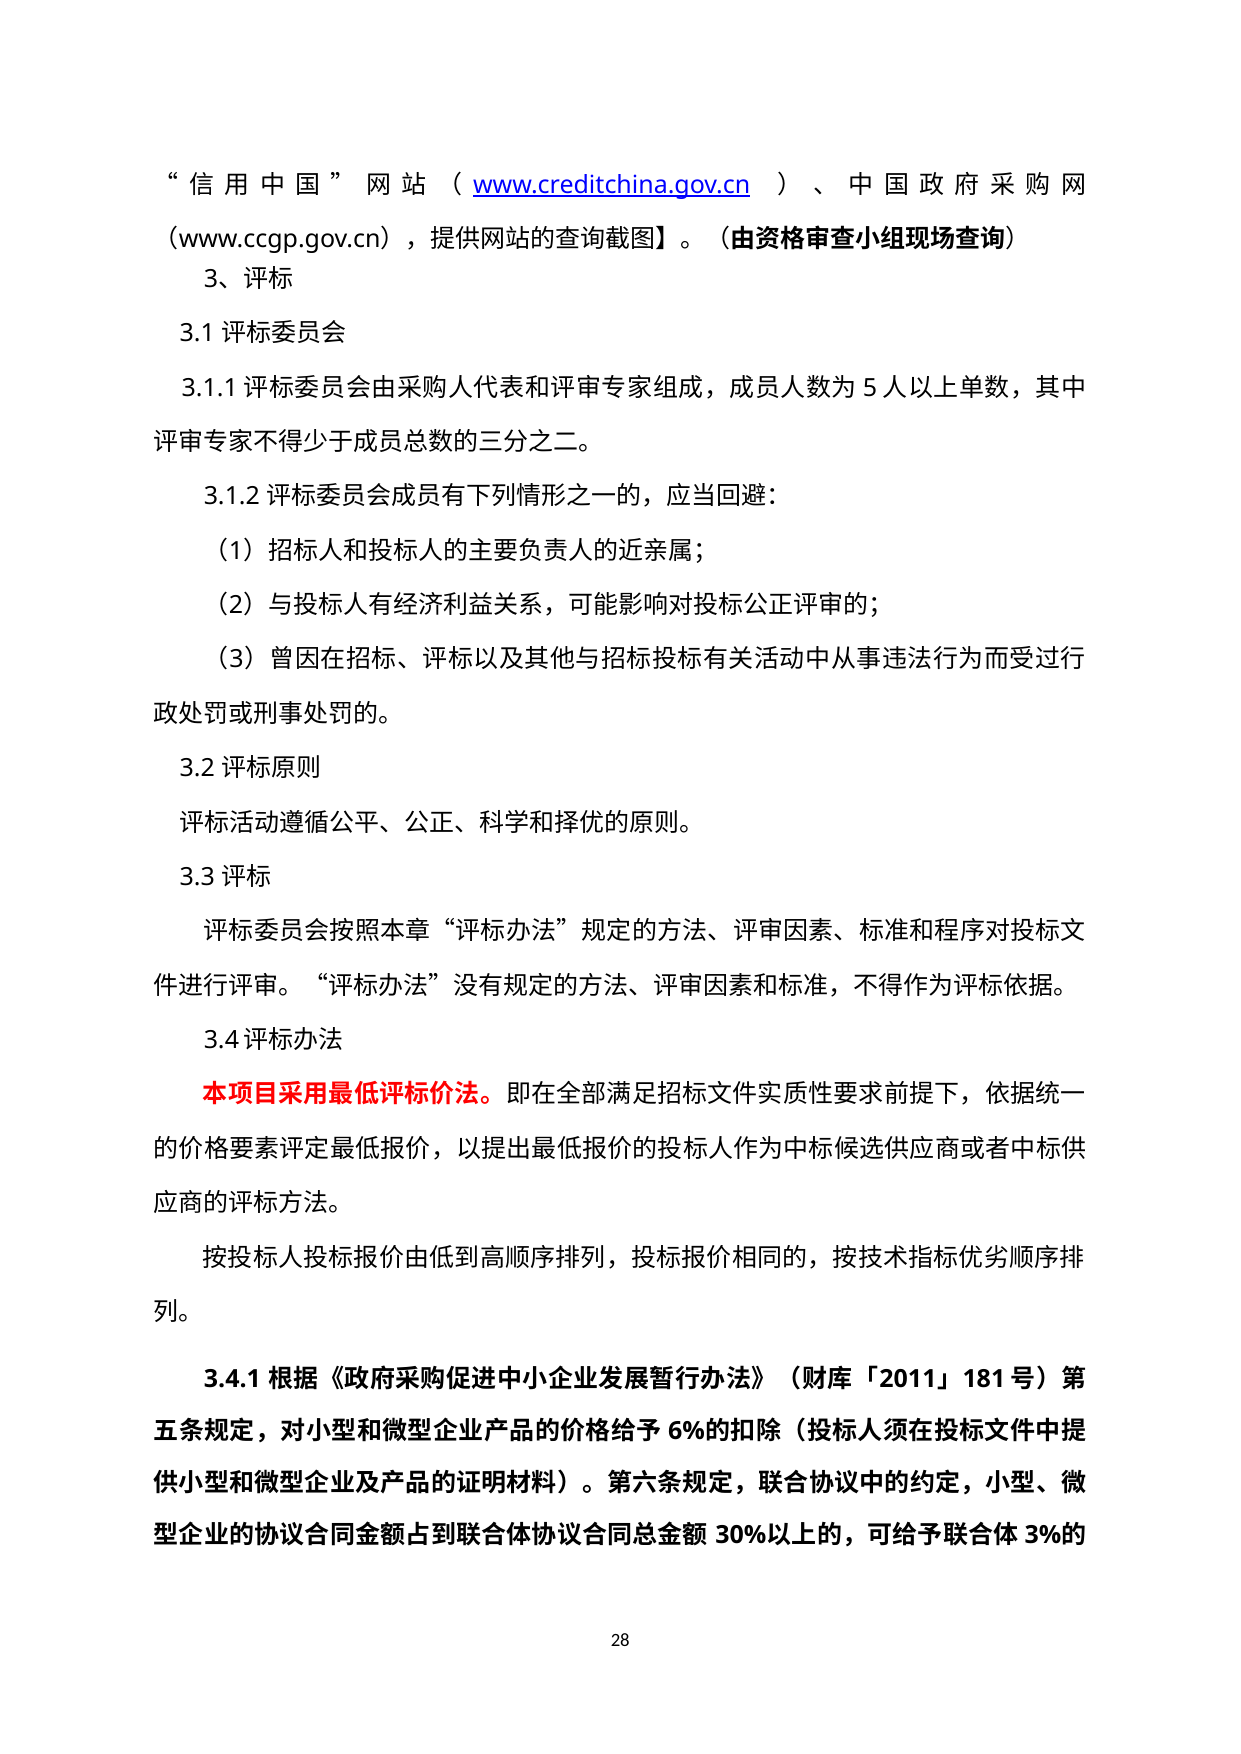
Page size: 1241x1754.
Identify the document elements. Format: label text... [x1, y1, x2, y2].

text 3、评标 [153, 258, 1087, 294]
text 3.3 评标 [153, 856, 1087, 893]
text 评标活动遵循公平、公正、科学和择优的原则。 [153, 802, 1087, 838]
text 3.1.1评标委员会由采购人代表和评审专家组成，成员人数为5人以上单数，其中评审专家不得少于成员总数的三分之二。 [153, 367, 1087, 458]
text （2）与投标人有经济利益关系，可能影响对投标公正评审的； [153, 584, 1087, 621]
text 3.1.2 评标委员会成员有下列情形之一的，应当回避： [153, 476, 1087, 512]
text 3.1 评标委员会 [153, 313, 1087, 349]
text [153, 1346, 1087, 1554]
text 按投标人投标报价由低到高顺序排列，投标报价相同的，按技术指标优劣顺序排列。 [153, 1237, 1087, 1328]
text 3.4评标办法 [203, 1019, 1087, 1056]
text （1）招标人和投标人的主要负责人的近亲属； [153, 530, 1087, 566]
text 评标委员会按照本章“评标办法”规定的方法、评审因素、标准和程序对投标文件进行评审。“评标办法”没有规定的方法、评审因素和标准，不得作为评标依据。 [153, 911, 1087, 1001]
text （3）曾因在招标、评标以及其他与招标投标有关活动中从事违法行为而受过行政处罚或刑事处罚的。 [153, 639, 1087, 729]
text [153, 150, 1087, 258]
text 本项目采用最低评标价法。即在全部满足招标文件实质性要求前提下，依据统一的价格要素评定最低报价，以提出最低报价的投标人作为中标候选供应商或者中标供应商的评标方法。 [153, 1074, 1087, 1219]
text 3.2 评标原则 [153, 748, 1087, 784]
